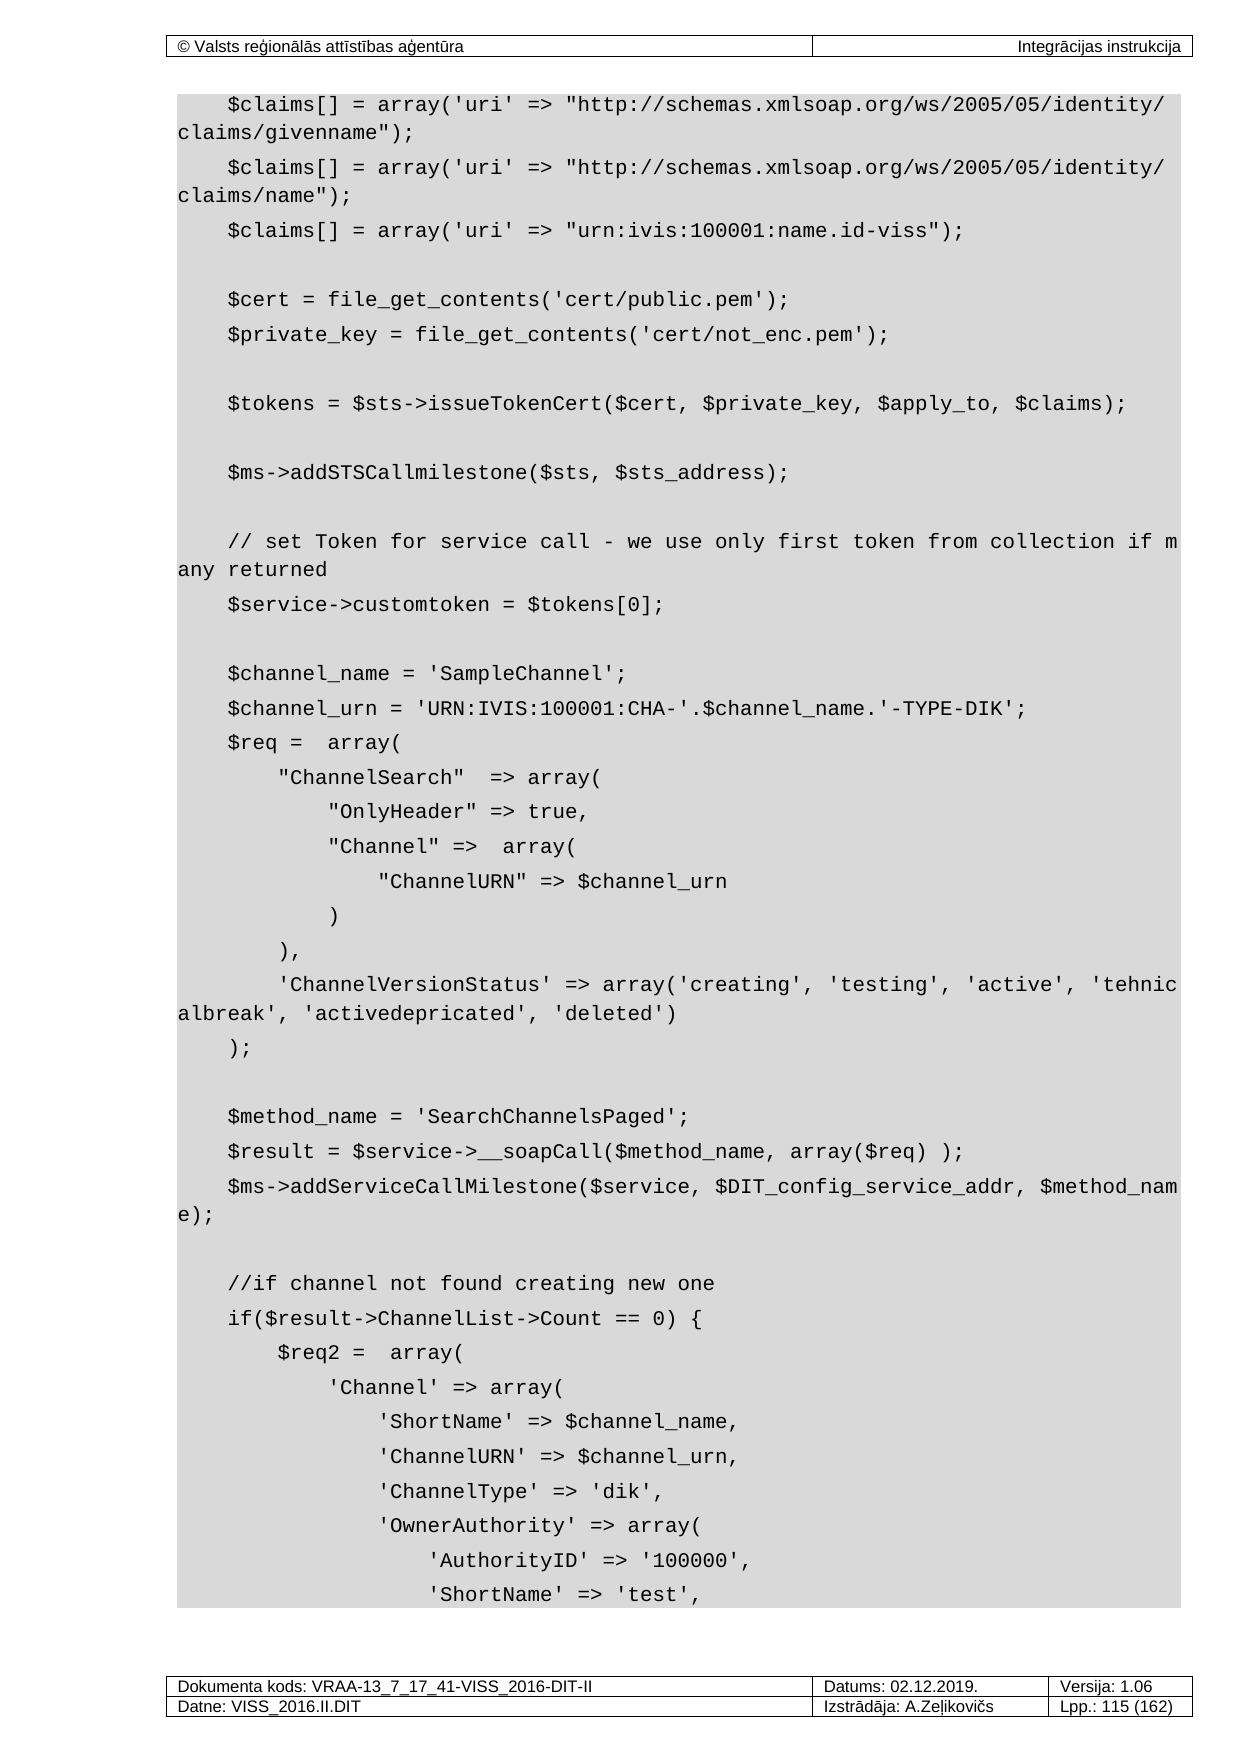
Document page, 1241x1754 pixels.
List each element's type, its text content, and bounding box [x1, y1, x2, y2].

text 'ShortName' => 'test', [177, 1584, 1181, 1608]
text $tokens = $sts->issueTokenCert($cert, $private_key, $apply_to, $claims); [177, 393, 1181, 416]
text "Channel" => array( [177, 836, 1181, 860]
text 'AuthorityID' => '100000', [177, 1550, 1181, 1573]
text $req2 = array( [177, 1342, 1181, 1366]
text 'ChannelURN' => $channel_urn, [177, 1446, 1181, 1470]
text ); [177, 1037, 1181, 1061]
text $private_key = file_get_contents('cert/not_enc.pem'); [177, 323, 1181, 347]
text // set Token for service call - we use only first token from collection if many returned [177, 531, 1181, 583]
text $cert = file_get_contents('cert/public.pem'); [177, 289, 1181, 313]
text ), [177, 940, 1181, 963]
text $channel_urn = 'URN:IVIS:100001:CHA-'.$channel_name.'-TYPE-DIK'; [177, 698, 1181, 721]
text "ChannelSearch" => array( [177, 767, 1181, 791]
text $service->customtoken = $tokens[0]; [177, 594, 1181, 618]
text //if channel not found creating new one [177, 1273, 1181, 1297]
text 'Channel' => array( [177, 1377, 1181, 1401]
text "OnlyHeader" => true, [177, 801, 1181, 825]
text $ms->addServiceCallMilestone($service, $DIT_config_service_addr, $method_name); [177, 1176, 1181, 1228]
text 'OwnerAuthority' => array( [177, 1515, 1181, 1539]
text $req = array( [177, 732, 1181, 756]
text $claims[] = array('uri' => "http://schemas.xmlsoap.org/ws/2005/05/identity/claims/givenname"); [177, 94, 1181, 146]
text "ChannelURN" => $channel_urn [177, 871, 1181, 894]
text $result = $service->__soapCall($method_name, array($req) ); [177, 1141, 1181, 1165]
text $claims[] = array('uri' => "urn:ivis:100001:name.id-viss"); [177, 220, 1181, 243]
text $ms->addSTSCallmilestone($sts, $sts_address); [177, 462, 1181, 486]
text $channel_name = 'SampleChannel'; [177, 663, 1181, 687]
text 'ShortName' => $channel_name, [177, 1411, 1181, 1435]
text ) [177, 905, 1181, 929]
text $method_name = 'SearchChannelsPaged'; [177, 1106, 1181, 1130]
text if($result->ChannelList->Count == 0) { [177, 1308, 1181, 1331]
text 'ChannelVersionStatus' => array('creating', 'testing', 'active', 'tehnicalbreak', 'activedepricated', 'deleted') [177, 974, 1181, 1026]
text 'ChannelType' => 'dik', [177, 1481, 1181, 1504]
text $claims[] = array('uri' => "http://schemas.xmlsoap.org/ws/2005/05/identity/claims/name"); [177, 157, 1181, 209]
